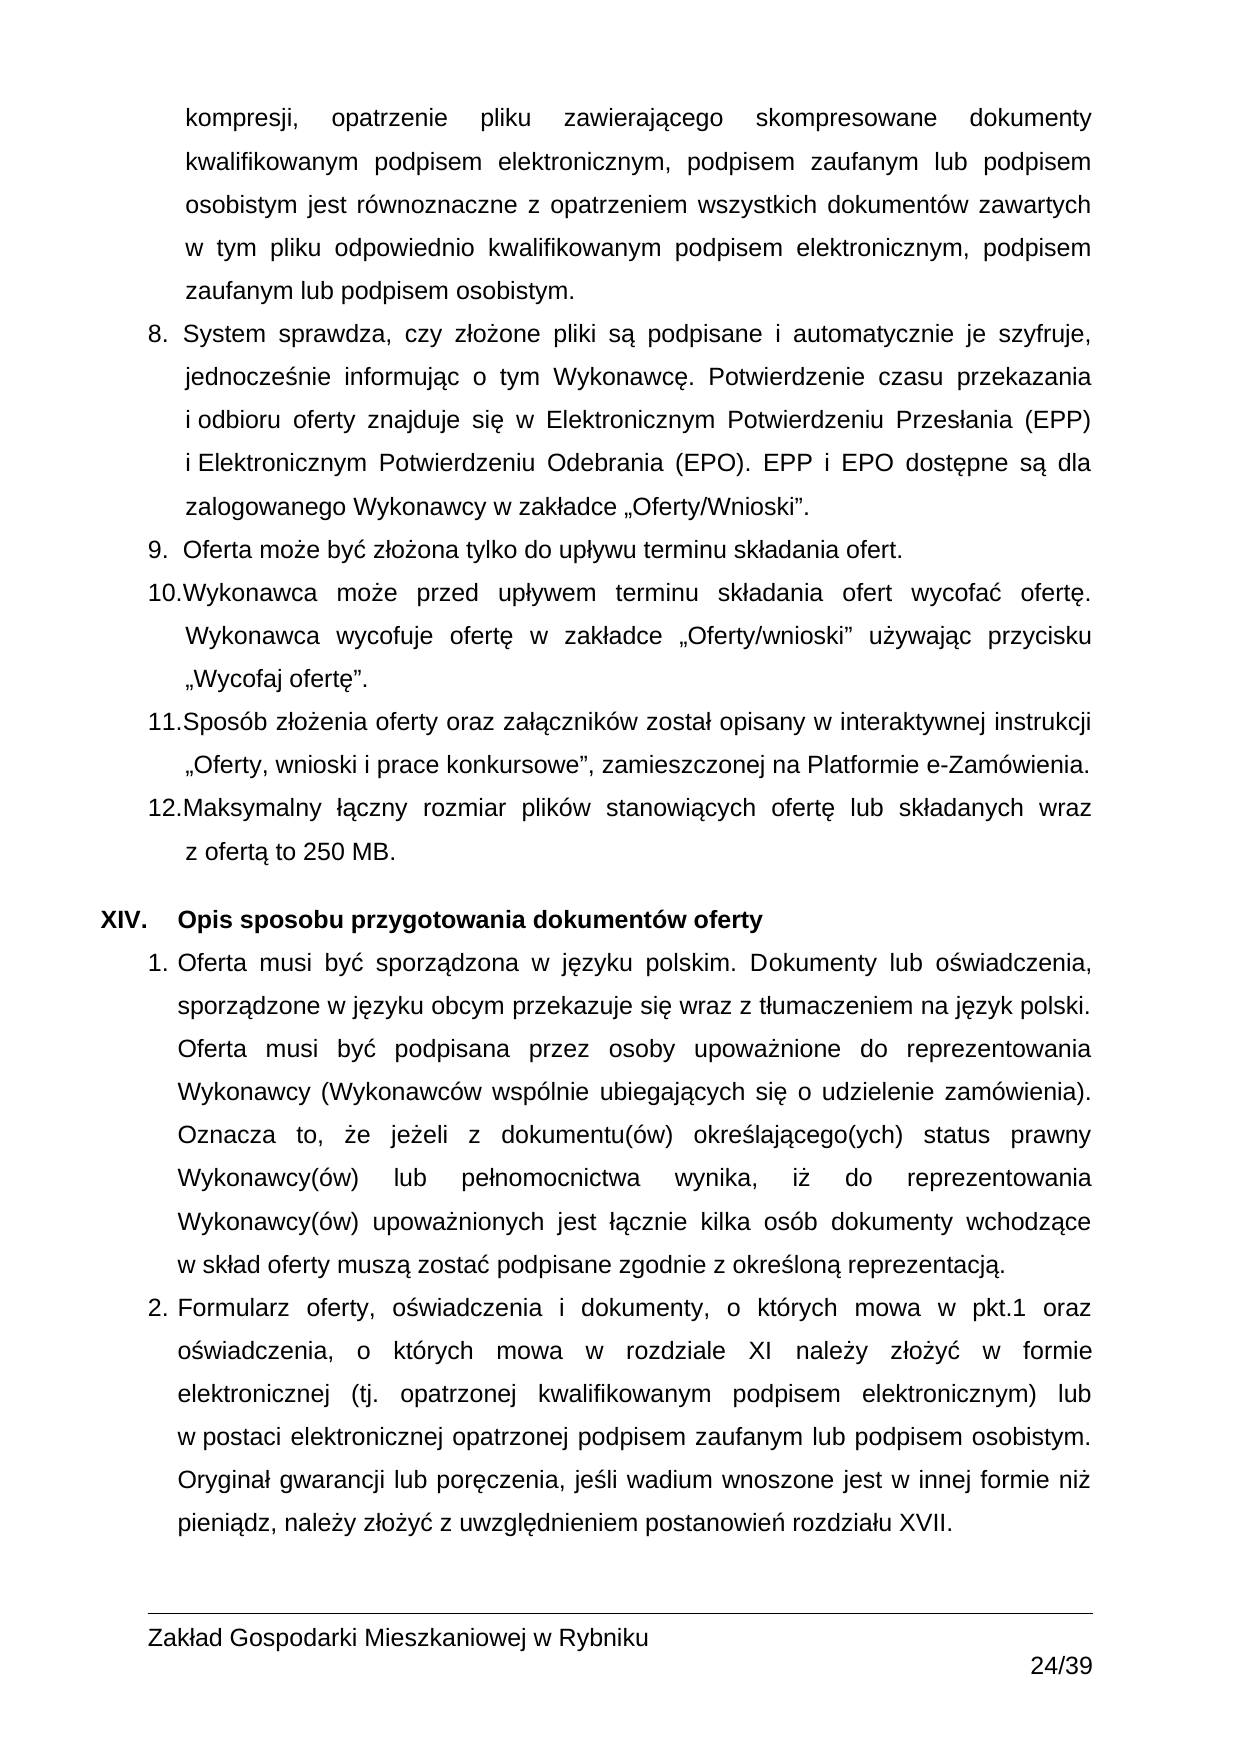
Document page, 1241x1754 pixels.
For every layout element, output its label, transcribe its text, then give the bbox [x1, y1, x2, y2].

list Formularz oferty, oświadczenia i dokumenty, o których mowa w pkt.1 oraz oświadczenia, o których mowa w rozdziale XI należy złożyć w formie elektronicznej (tj. opatrzonej kwalifikowanym podpisem elektronicznym) lub w postaci elektronicznej opatrzonej podpisem zaufanym lub podpisem osobistym. Oryginał gwarancji lub poręczenia, jeśli wadium wnoszone jest w innej formie niż pieniądz, należy złożyć z uwzględnieniem postanowień rozdziału XVII. [148, 1293, 1093, 1537]
list Oferta może być złożona tylko do upływu terminu składania ofert. [148, 535, 1093, 563]
list System sprawdza, czy złożone pliki są podpisane i automatycznie je szyfruje, jednocześnie informując o tym Wykonawcę. Potwierdzenie czasu przekazania i odbioru oferty znajduje się w Elektronicznym Potwierdzeniu Przesłania (EPP) i Elektronicznym Potwierdzeniu Odebrania (EPO). EPP i EPO dostępne są dla zalogowanego Wykonawcy w zakładce „Oferty/Wnioski”. [148, 319, 1093, 520]
list Wykonawca może przed upływem terminu składania ofert wycofać ofertę. Wykonawca wycofuje ofertę w zakładce „Oferty/wnioski” używając przycisku „Wycofaj ofertę”. [148, 578, 1093, 693]
list Oferta musi być sporządzona w języku polskim. Dokumenty lub oświadczenia, sporządzone w języku obcym przekazuje się wraz z tłumaczeniem na język polski. Oferta musi być podpisana przez osoby upoważnione do reprezentowania Wykonawcy (Wykonawców wspólnie ubiegających się o udzielenie zamówienia). Oznacza to, że jeżeli z dokumentu(ów) określającego(ych) status prawny Wykonawcy(ów) lub pełnomocnictwa wynika, iż do reprezentowania Wykonawcy(ów) upoważnionych jest łącznie kilka osób dokumenty wchodzące w skład oferty muszą zostać podpisane zgodnie z określoną reprezentacją. [148, 948, 1093, 1278]
subtitle Opis sposobu przygotowania dokumentów oferty [148, 905, 1093, 933]
list Sposób złożenia oferty oraz załączników został opisany w interaktywnej instrukcji „Oferty, wnioski i prace konkursowe”, zamieszczonej na Platformie e-Zamówienia. [148, 707, 1093, 779]
list Maksymalny łączny rozmiar plików stanowiących ofertę lub składanych wraz z ofertą to 250 MB. [148, 793, 1093, 865]
list kompresji, opatrzenie pliku zawierającego skompresowane dokumenty kwalifikowanym podpisem elektronicznym, podpisem zaufanym lub podpisem osobistym jest równoznaczne z opatrzeniem wszystkich dokumentów zawartych w tym pliku odpowiednio kwalifikowanym podpisem elektronicznym, podpisem zaufanym lub podpisem osobistym. [185, 103, 1093, 305]
